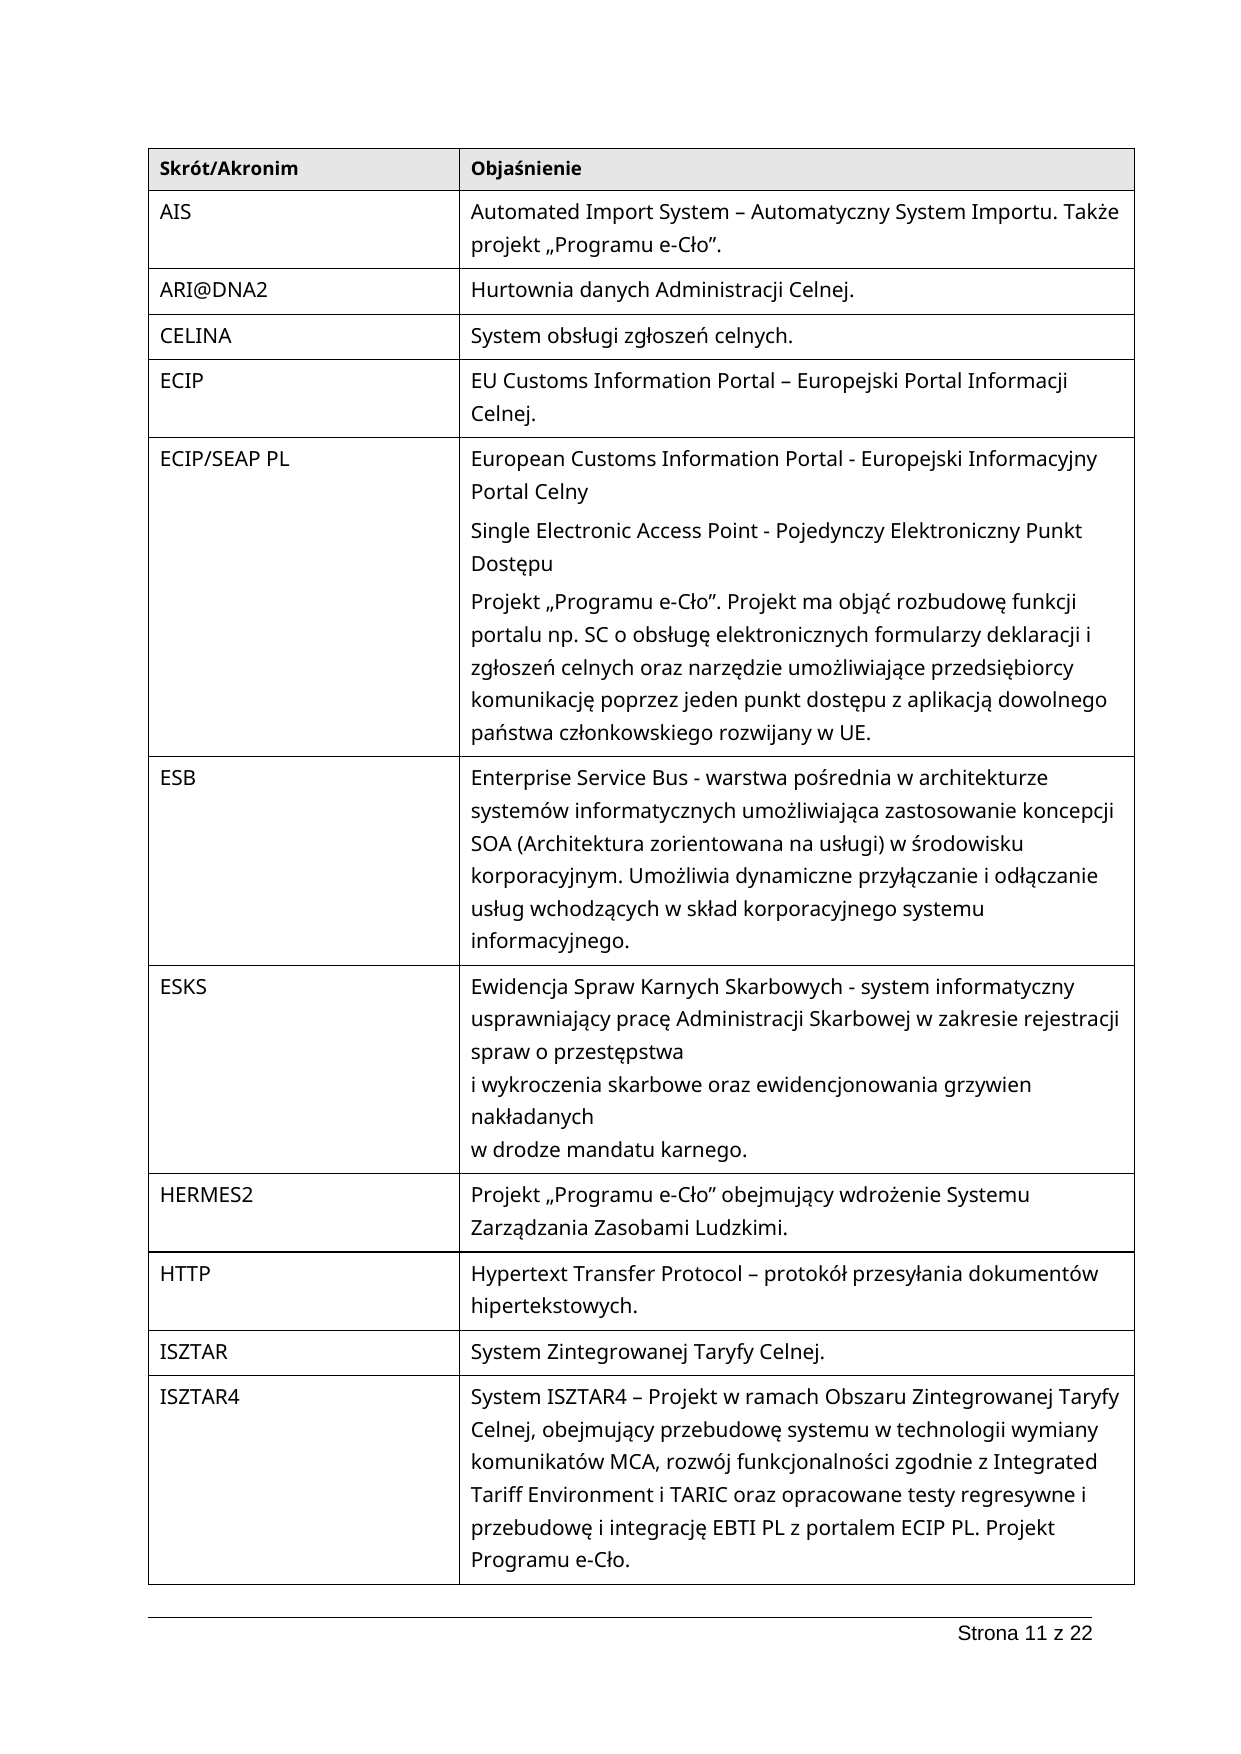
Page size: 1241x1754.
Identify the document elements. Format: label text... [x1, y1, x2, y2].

table_cell ISZTAR4 [149, 1376, 459, 1583]
table_cell System obsługi zgłoszeń celnych. [460, 315, 1134, 359]
table_cell ESB [149, 757, 459, 965]
table_cell ESKS [149, 966, 459, 1173]
table_cell CELINA [149, 315, 459, 359]
table_cell Automated Import System – Automatyczny System Importu. Także projekt „Programu e-Cło”. [460, 191, 1134, 268]
table_cell Enterprise Service Bus - warstwa pośrednia w architekturze systemów informatycznych umożliwiająca zastosowanie koncepcji SOA (Architektura zorientowana na usługi) w środowisku korporacyjnym. Umożliwia dynamiczne przyłączanie i odłączanie usług wchodzących w skład korporacyjnego systemu informacyjnego. [460, 757, 1134, 965]
table_header Objaśnienie [460, 149, 1134, 190]
table_header Skrót/Akronim [149, 149, 459, 190]
table_cell AIS [149, 191, 459, 268]
table_cell ECIP [149, 360, 459, 437]
table_cell European Customs Information Portal - Europejski Informacyjny Portal Celny Single Electronic Access Point - Pojedynczy Elektroniczny Punkt Dostępu Projekt „Programu e-Cło”. Projekt ma objąć rozbudowę funkcji portalu np. SC o obsługę elektronicznych formularzy deklaracji i zgłoszeń celnych oraz narzędzie umożliwiające przedsiębiorcy komunikację poprzez jeden punkt dostępu z aplikacją dowolnego państwa członkowskiego rozwijany w UE. [460, 438, 1134, 756]
table_cell Hypertext Transfer Protocol – protokół przesyłania dokumentów hipertekstowych. [460, 1253, 1134, 1329]
table_cell EU Customs Information Portal – Europejski Portal Informacji Celnej. [460, 360, 1134, 437]
table_cell Hurtownia danych Administracji Celnej. [460, 269, 1134, 314]
table_cell System ISZTAR4 – Projekt w ramach Obszaru Zintegrowanej Taryfy Celnej, obejmujący przebudowę systemu w technologii wymiany komunikatów MCA, rozwój funkcjonalności zgodnie z Integrated Tariff Environment i TARIC oraz opracowane testy regresywne i przebudowę i integrację EBTI PL z portalem ECIP PL. Projekt Programu e-Cło. [460, 1376, 1134, 1583]
table_cell ARI@DNA2 [149, 269, 459, 314]
table_cell HERMES2 [149, 1174, 459, 1251]
table_cell HTTP [149, 1253, 459, 1329]
table_cell ISZTAR [149, 1331, 459, 1375]
table_cell Ewidencja Spraw Karnych Skarbowych - system informatyczny usprawniający pracę Administracji Skarbowej w zakresie rejestracji spraw o przestępstwa i wykroczenia skarbowe oraz ewidencjonowania grzywien nakładanych w drodze mandatu karnego. [460, 966, 1134, 1173]
table_cell Projekt „Programu e-Cło” obejmujący wdrożenie Systemu Zarządzania Zasobami Ludzkimi. [460, 1174, 1134, 1251]
table_cell System Zintegrowanej Taryfy Celnej. [460, 1331, 1134, 1375]
table_cell ECIP/SEAP PL [149, 438, 459, 756]
